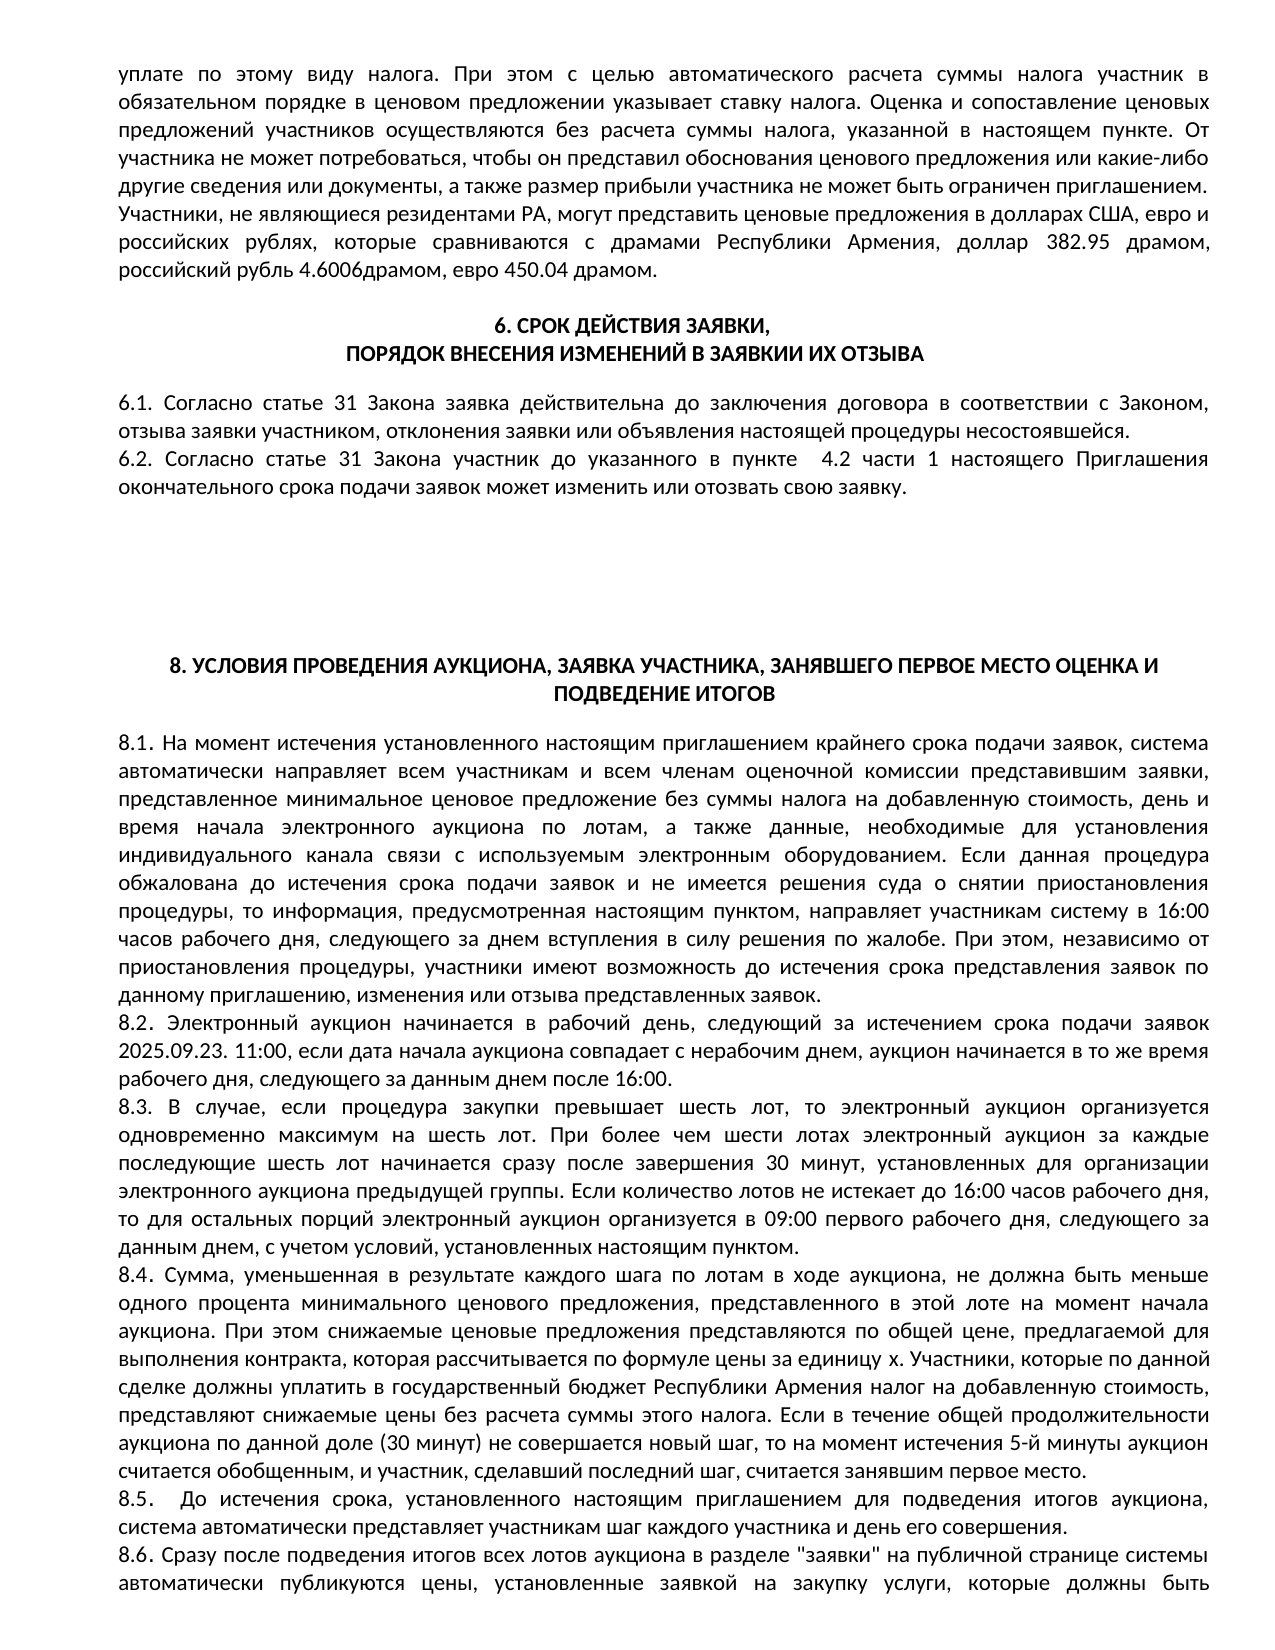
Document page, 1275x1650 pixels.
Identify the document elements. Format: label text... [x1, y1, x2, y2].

text 6.1. Согласно статье 31 Закона заявка действительна до заключения договора в соответствии с Законом, отзыва заявки участником, отклонения заявки или объявления настоящей процедуры несостоявшейся. [118, 388, 1211, 444]
text 8.1․ На момент истечения установленного настоящим приглашением крайнего срока подачи заявок, система автоматически направляет всем участникам и всем членам оценочной комиссии представившим заявки, представленное минимальное ценовое предложение без суммы налога на добавленную стоимость, день и время начала электронного аукциона по лотам, а также данные, необходимые для установления индивидуального канала связи с используемым электронным оборудованием. Если данная процедура обжалована до истечения срока подачи заявок и не имеется решения суда о снятии приостановления процедуры, то информация, предусмотренная настоящим пунктом, направляет участникам систему в 16:00 часов рабочего дня, следующего за днем вступления в силу решения по жалобе. При этом, независимо от приостановления процедуры, участники имеют возможность до истечения срока представления заявок по данному приглашению, изменения или отзыва представленных заявок. [118, 728, 1211, 1008]
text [118, 1540, 1211, 1596]
text Участники, не являющиеся резидентами РА, могут представить ценовые предложения в долларах США, евро и российских рублях, которые сравниваются с драмами Республики Армения, доллар 382.95 драмом, российский рубль 4.6006драмом, евро 450.04 драмом. [118, 199, 1211, 283]
text 6. СРОК ДЕЙСТВИЯ ЗАЯВКИ, ПОРЯДОК ВНЕСЕНИЯ ИЗМЕНЕНИЙ В ЗАЯВКИИ ИХ ОТЗЫВА [118, 311, 1152, 367]
text 8.2․ Электронный аукцион начинается в рабочий день, следующий за истечением срока подачи заявок 2025.09.23. 11:00 , если дата начала аукциона совпадает с нерабочим днем, аукцион начинается в то же время рабочего дня, следующего за данным днем после 16:00. [118, 1008, 1211, 1092]
text 8. УСЛОВИЯ ПРОВЕДЕНИЯ АУКЦИОНА, ЗАЯВКА УЧАСТНИКА, ЗАНЯВШЕГО ПЕРВОЕ МЕСТО ОЦЕНКА И ПОДВЕДЕНИЕ ИТОГОВ [118, 651, 1211, 707]
text 8.3. В случае, если процедура закупки превышает шесть лот, то электронный аукцион организуется одновременно максимум на шесть лот. При более чем шести лотах электронный аукцион за каждые последующие шесть лот начинается сразу после завершения 30 минут, установленных для организации электронного аукциона предыдущей группы. Если количество лотов не истекает до 16:00 часов рабочего дня, то для остальных порций электронный аукцион организуется в 09:00 первого рабочего дня, следующего за данным днем, с учетом условий, установленных настоящим пунктом. [118, 1092, 1211, 1260]
text 8.5․ До истечения срока, установленного настоящим приглашением для подведения итогов аукциона, система автоматически представляет участникам шаг каждого участника и день его совершения. [118, 1484, 1211, 1540]
text 6.2. Согласно статье 31 Закона участник до указанного в пункте 4.2 части 1 настоящего Приглашения окончательного срока подачи заявок может изменить или отозвать свою заявку. [118, 444, 1211, 500]
text 8.4․ Сумма, уменьшенная в результате каждого шага по лотам в ходе аукциона, не должна быть меньше одного процента минимального ценового предложения, представленного в этой лоте на момент начала аукциона. При этом снижаемые ценовые предложения представляются по общей цене, предлагаемой для выполнения контракта, которая рассчитывается по формуле цены за единицу x. Участники, которые по данной сделке должны уплатить в государственный бюджет Республики Армения налог на добавленную стоимость, представляют снижаемые цены без расчета суммы этого налога. Если в течение общей продолжительности аукциона по данной доле (30 минут) не совершается новый шаг, то на момент истечения 5-й минуты аукцион считается обобщенным, и участник, сделавший последний шаг, считается занявшим первое место. [118, 1260, 1211, 1484]
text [118, 59, 1211, 199]
